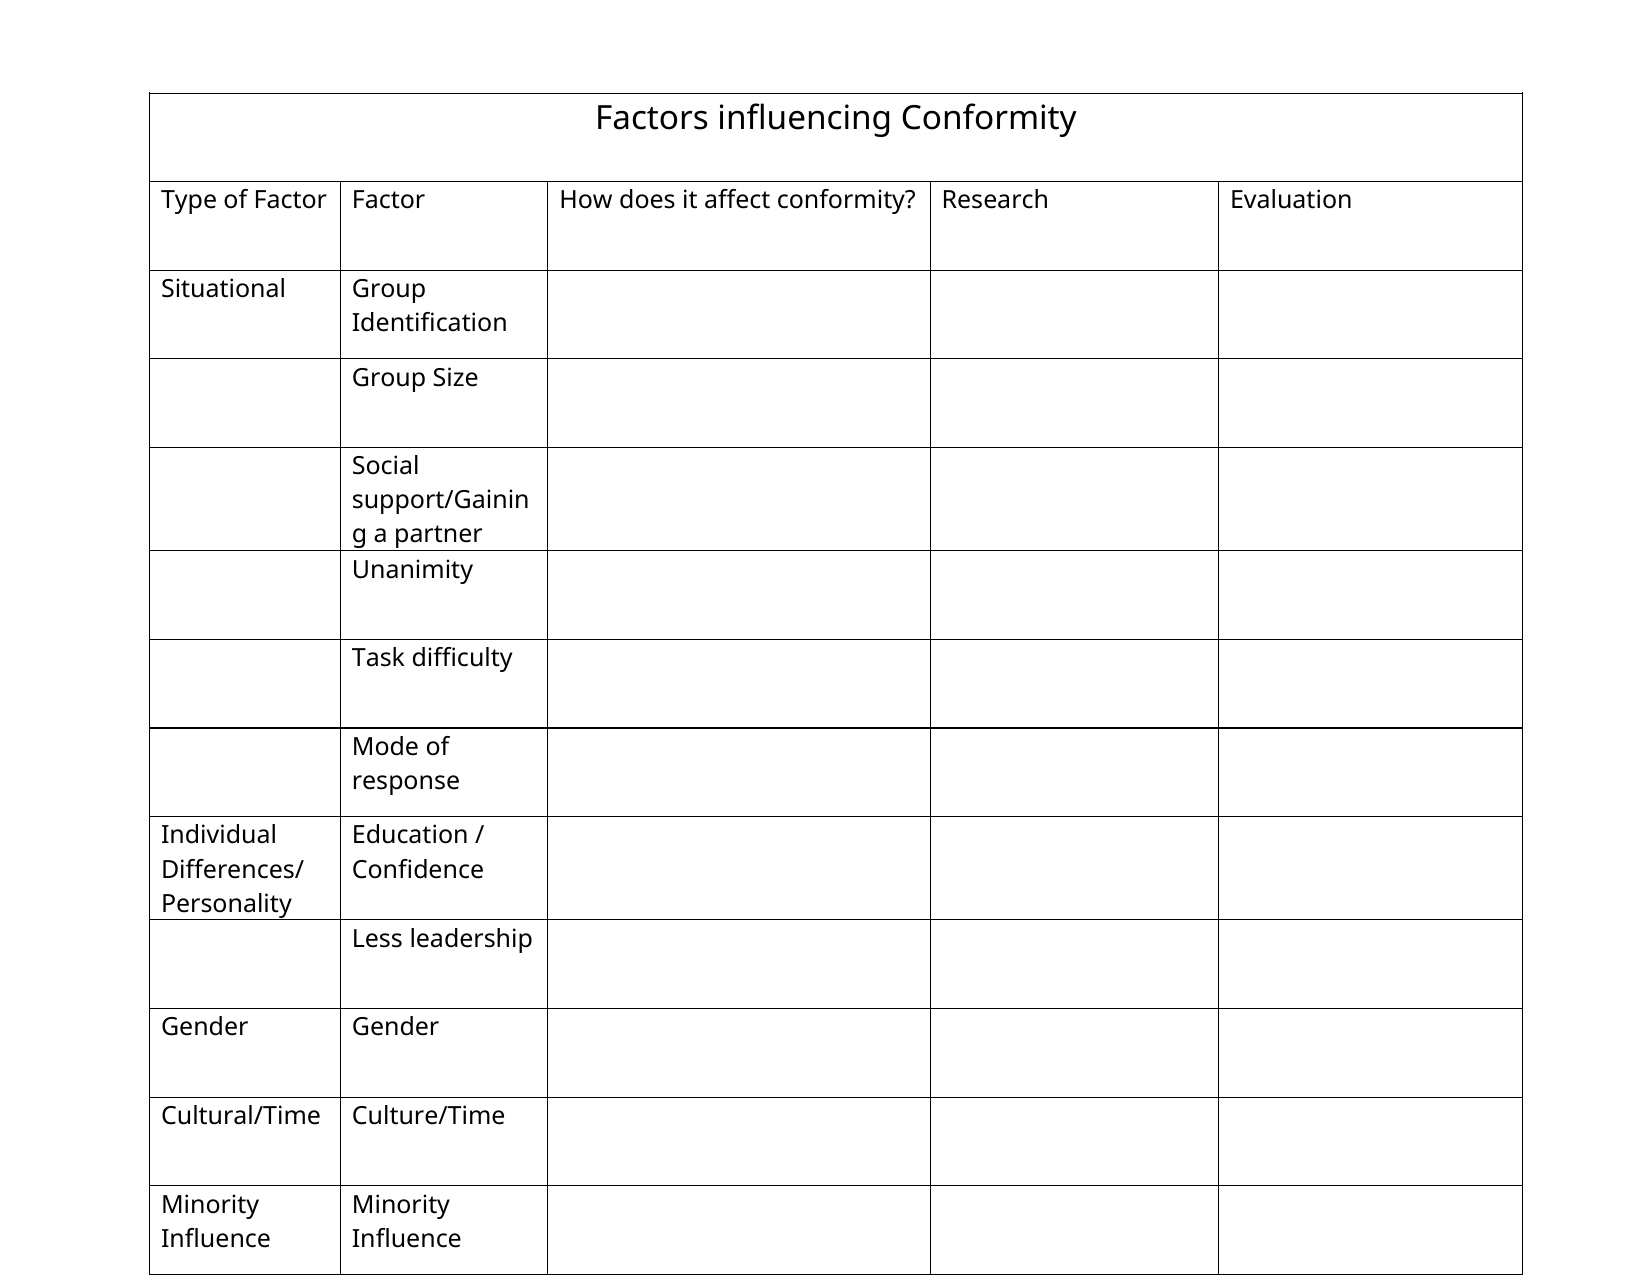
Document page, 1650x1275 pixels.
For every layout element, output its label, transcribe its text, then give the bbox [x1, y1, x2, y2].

table_cell [931, 1009, 1218, 1097]
table_cell [548, 640, 930, 727]
table_cell [548, 448, 930, 550]
table_cell [150, 640, 340, 727]
table_cell [150, 729, 340, 816]
table_cell Research [931, 182, 1218, 270]
table_cell Culture/Time [341, 1098, 547, 1185]
table_cell [931, 359, 1218, 447]
table_cell [931, 1186, 1218, 1274]
table_cell [1219, 817, 1522, 919]
table_cell Group Identification [341, 271, 547, 358]
table_cell [548, 271, 930, 358]
table_cell Unanimity [341, 551, 547, 639]
table_cell Type of Factor [150, 182, 340, 270]
table_cell [931, 817, 1218, 919]
table_cell [931, 920, 1218, 1008]
table_cell [931, 729, 1218, 816]
table_cell [548, 920, 930, 1008]
table_cell [931, 271, 1218, 358]
table_cell [931, 448, 1218, 550]
table_cell Minority Influence [341, 1186, 547, 1274]
table_cell [1219, 1186, 1522, 1274]
table_cell Mode of response [341, 729, 547, 816]
table_cell [1219, 448, 1522, 550]
table_cell Education / Confidence [341, 817, 547, 919]
table_cell [548, 551, 930, 639]
table_cell [931, 1098, 1218, 1185]
table_cell Gender [150, 1009, 340, 1097]
table_header Factors influencing Conformity [150, 94, 1522, 181]
table_cell [548, 817, 930, 919]
table_cell [548, 1009, 930, 1097]
table_cell [931, 640, 1218, 727]
table_cell Cultural/Time [150, 1098, 340, 1185]
table_cell [150, 448, 340, 550]
table_cell How does it affect conformity? [548, 182, 930, 270]
table_cell Factor [341, 182, 547, 270]
table_cell Gender [341, 1009, 547, 1097]
table_cell [1219, 729, 1522, 816]
table_cell [1219, 359, 1522, 447]
table_cell [548, 1186, 930, 1274]
table_cell Social support/Gaining a partner [341, 448, 547, 550]
table_cell Situational [150, 271, 340, 358]
table_cell [548, 1098, 930, 1185]
table_cell [548, 729, 930, 816]
table_cell [548, 359, 930, 447]
table_cell [150, 359, 340, 447]
table_cell Task difficulty [341, 640, 547, 727]
table_cell [1219, 551, 1522, 639]
table_cell [1219, 920, 1522, 1008]
table_cell [150, 551, 340, 639]
table_cell Group Size [341, 359, 547, 447]
table_cell [1219, 271, 1522, 358]
table_cell [150, 920, 340, 1008]
table_cell Individual Differences/ Personality [150, 817, 340, 919]
table_cell [1219, 1098, 1522, 1185]
table_cell Evaluation [1219, 182, 1522, 270]
table_cell [1219, 640, 1522, 727]
table_cell Minority Influence [150, 1186, 340, 1274]
table_cell Less leadership [341, 920, 547, 1008]
table_cell [1219, 1009, 1522, 1097]
table_cell [931, 551, 1218, 639]
